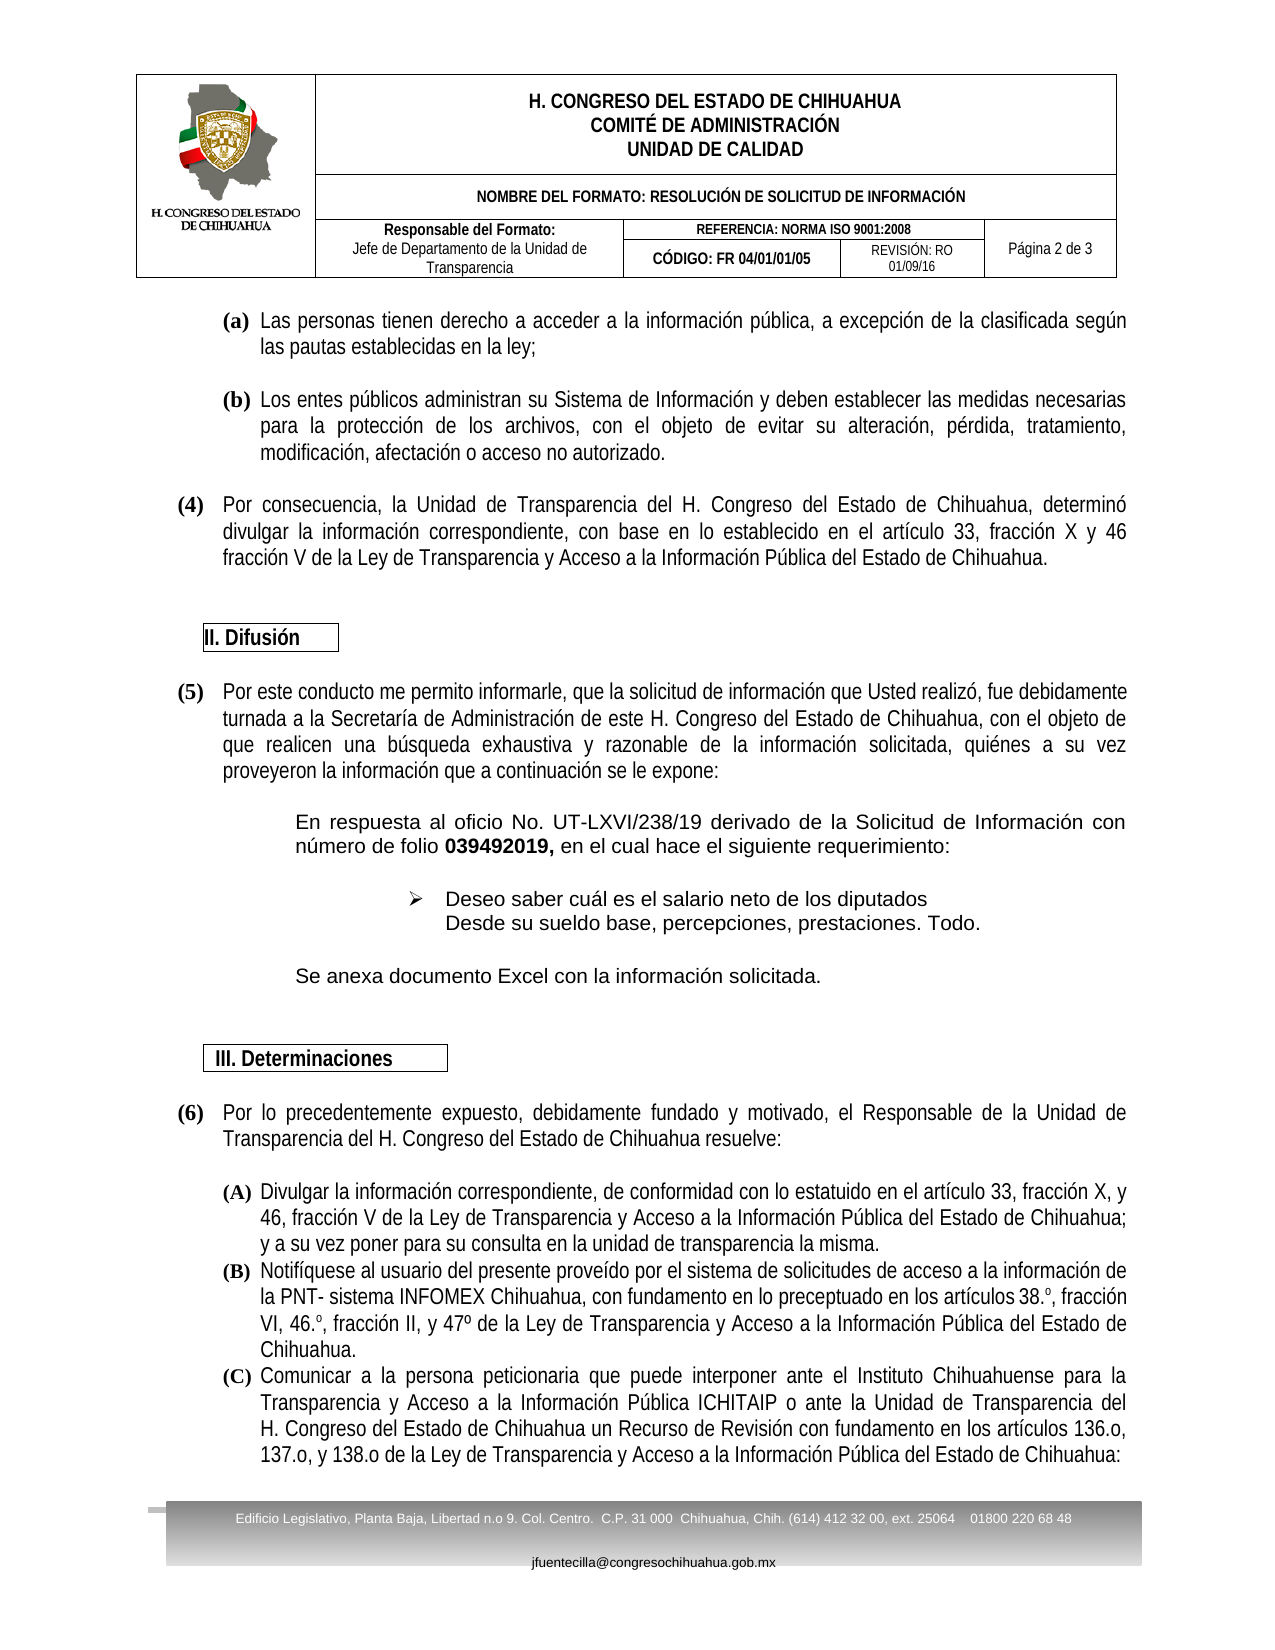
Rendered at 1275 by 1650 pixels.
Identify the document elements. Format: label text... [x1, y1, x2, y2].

picture [142, 75, 310, 242]
list Por consecuencia, la Unidad de Transparencia del H. Congreso del Estado de Chihuahua, determinó divulgar la información correspondiente, con base en lo establecido en el artículo 33, fracción X y 46 fracción V de la Ley de Transparencia y Acceso a la Información Pública del Estado de Chihuahua. [204, 491, 1127, 571]
list Notifíquese al usuario del presente proveído por el sistema de solicitudes de acceso a la información de la PNT- sistema INFOMEX Chihuahua, con fundamento en lo preceptuado en los artículos 38.o, fracción VI, 46.o, fracción II, y 47º de la Ley de Transparencia y Acceso a la Información Pública del Estado de Chihuahua. [223, 1257, 1127, 1362]
list Deseo saber cuál es el salario neto de los diputados [408, 887, 1127, 911]
list Las personas tienen derecho a acceder a la información pública, a excepción de la clasificada según las pautas establecidas en la ley; [223, 307, 1127, 359]
list Comunicar a la persona peticionaria que puede interponer ante el Instituto Chihuahuense para la Transparencia y Acceso a la Información Pública ICHITAIP o ante la Unidad de Transparencia del H. Congreso del Estado de Chihuahua un Recurso de Revisión con fundamento en los artículos 136.o, 137.o, y 138.o de la Ley de Transparencia y Acceso a la Información Pública del Estado de Chihuahua: [223, 1362, 1127, 1468]
list Los entes públicos administran su Sistema de Información y deben establecer las medidas necesarias para la protección de los archivos, con el objeto de evitar su alteración, pérdida, tratamiento, modificación, afectación o acceso no autorizado. [223, 386, 1127, 465]
table_header III. Determinaciones [204, 1045, 447, 1071]
text Se anexa documento Excel con la información solicitada. [295, 964, 1127, 988]
text En respuesta al oficio No. UT-LXVI/238/19 derivado de la Solicitud de Información con número de folio 039492019, en el cual hace el siguiente requerimiento: [295, 810, 1127, 858]
list Divulgar la información correspondiente, de conformidad con lo estatuido en el artículo 33, fracción X, y 46, fracción V de la Ley de Transparencia y Acceso a la Información Pública del Estado de Chihuahua; y a su vez poner para su consulta en la unidad de transparencia la misma. [223, 1178, 1127, 1257]
list Por este conducto me permito informarle, que la solicitud de información que Usted realizó, fue debidamente turnada a la Secretaría de Administración de este H. Congreso del Estado de Chihuahua, con el objeto de que realicen una búsqueda exhaustiva y razonable de la información solicitada, quiénes a su vez proveyeron la información que a continuación se le expone: [204, 678, 1127, 784]
table_header II. Difusión [204, 624, 338, 651]
list Desde su sueldo base, percepciones, prestaciones. Todo. [445, 911, 1127, 935]
list Por lo precedentemente expuesto, debidamente fundado y motivado, el Responsable de la Unidad de Transparencia del H. Congreso del Estado de Chihuahua resuelve: [204, 1098, 1127, 1151]
